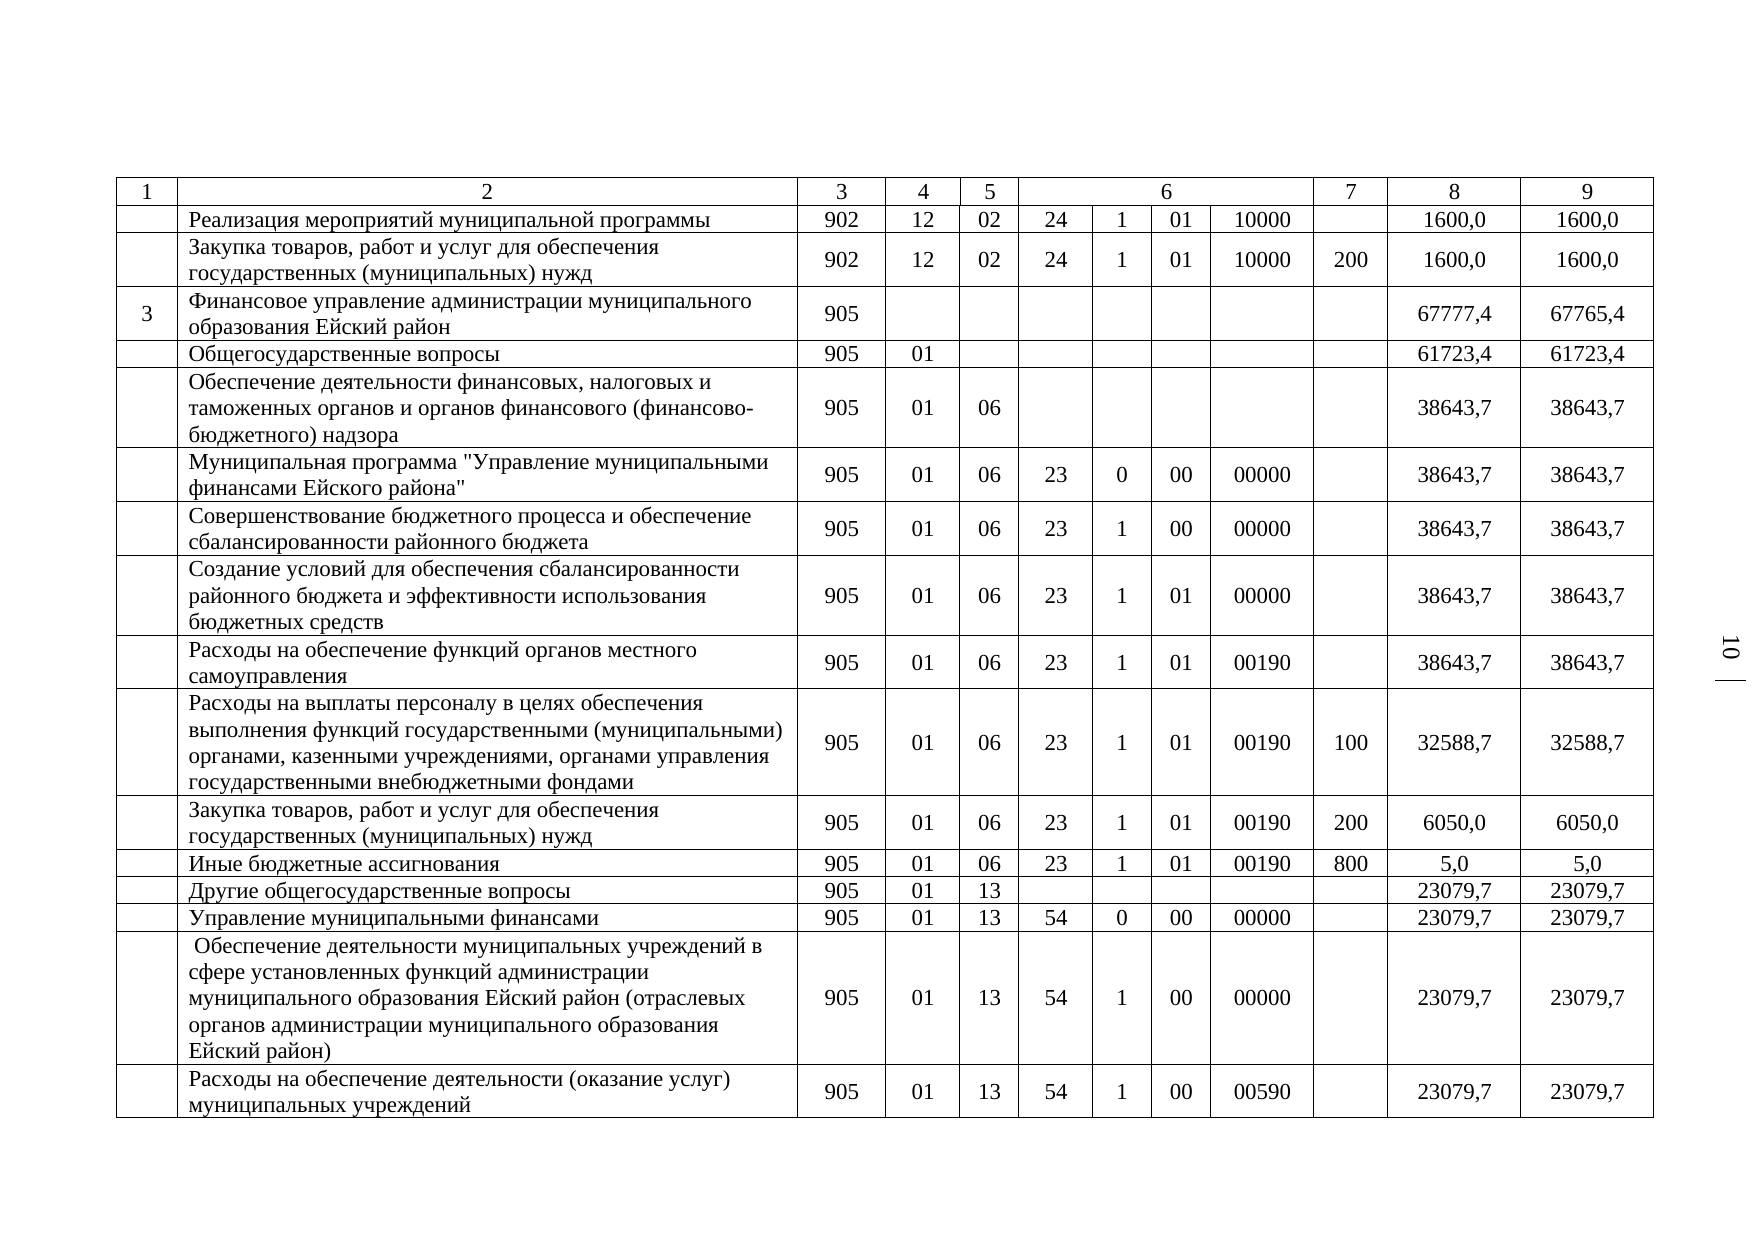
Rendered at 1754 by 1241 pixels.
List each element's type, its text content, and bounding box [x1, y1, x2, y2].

table_cell Закупка товаров, работ и услуг для обеспечения государственных (муниципальных) нужд [178, 233, 797, 286]
table_cell 902 [798, 206, 885, 232]
table_cell 38643,7 [1388, 448, 1520, 501]
table_cell [1211, 287, 1313, 339]
table_cell 02 [960, 206, 1018, 232]
table_cell 00000 [1211, 556, 1313, 634]
table_cell 01 [1152, 636, 1210, 688]
table_cell Муниципальная программа "Управление муниципальными финансами Ейского района" [178, 448, 797, 501]
table_cell Создание условий для обеспечения сбалансированности районного бюджета и эффективности использования бюджетных средств [178, 556, 797, 634]
table_cell 01 [1152, 233, 1210, 286]
table_cell [117, 877, 177, 903]
table_cell 1 [1093, 556, 1151, 634]
table_cell 61723,4 [1521, 341, 1653, 367]
table_cell 905 [798, 556, 885, 634]
table_cell 905 [798, 287, 885, 339]
table_cell 01 [886, 636, 959, 688]
table_cell 1 [1093, 932, 1151, 1063]
table_cell 905 [798, 1065, 885, 1117]
table_cell 23079,7 [1521, 877, 1653, 903]
table_cell [117, 796, 177, 848]
table_cell 1 [1093, 502, 1151, 554]
table_cell 00590 [1211, 1065, 1313, 1117]
table_cell [1314, 636, 1387, 688]
table_cell [117, 368, 177, 447]
table_cell Управление муниципальными финансами [178, 904, 797, 931]
table_cell [1314, 877, 1387, 903]
table_cell [1314, 502, 1387, 554]
table_cell 00190 [1211, 636, 1313, 688]
table_cell [1152, 341, 1210, 367]
table_cell 00 [1152, 448, 1210, 501]
table_cell 01 [886, 877, 959, 903]
table_cell 23079,7 [1521, 1065, 1653, 1117]
table_cell 800 [1314, 850, 1387, 876]
table_cell 01 [886, 448, 959, 501]
table_header 8 [1388, 178, 1520, 204]
table_cell Финансовое управление администрации муниципального образования Ейский район [178, 287, 797, 339]
table_cell 0 [1093, 904, 1151, 931]
table_cell [117, 850, 177, 876]
table_cell 23079,7 [1388, 904, 1520, 931]
table_cell 54 [1019, 904, 1092, 931]
table_cell 10000 [1211, 206, 1313, 232]
table_cell 5,0 [1388, 850, 1520, 876]
table_cell [1152, 877, 1210, 903]
table_cell 1 [1093, 689, 1151, 795]
table_cell 38643,7 [1521, 636, 1653, 688]
table_cell [117, 636, 177, 688]
table_cell 01 [1152, 689, 1210, 795]
table_cell 38643,7 [1521, 556, 1653, 634]
table_cell Расходы на обеспечение функций органов местного самоуправления [178, 636, 797, 688]
table_cell [1314, 904, 1387, 931]
table_header 1 [117, 178, 177, 204]
table_cell [1019, 341, 1092, 367]
table_cell 1 [1093, 233, 1151, 286]
table_cell 23079,7 [1388, 877, 1520, 903]
table_cell 54 [1019, 932, 1092, 1063]
table_cell [1211, 341, 1313, 367]
table_cell 01 [1152, 206, 1210, 232]
table_header 7 [1314, 178, 1387, 204]
table_cell 38643,7 [1388, 636, 1520, 688]
table_cell 1 [1093, 1065, 1151, 1117]
table_cell 1 [1093, 850, 1151, 876]
table_cell 00190 [1211, 689, 1313, 795]
table_cell 61723,4 [1388, 341, 1520, 367]
table_cell 23 [1019, 850, 1092, 876]
table_cell 01 [886, 904, 959, 931]
table_cell [117, 448, 177, 501]
table_cell 01 [886, 932, 959, 1063]
table_cell Совершенствование бюджетного процесса и обеспечение сбалансированности районного бюджета [178, 502, 797, 554]
table_cell 01 [886, 502, 959, 554]
table_cell 01 [886, 556, 959, 634]
table_cell 905 [798, 502, 885, 554]
table_cell 00000 [1211, 932, 1313, 1063]
table_cell Реализация мероприятий муниципальной программы [178, 206, 797, 232]
table_cell [117, 233, 177, 286]
table_cell [117, 689, 177, 795]
table_cell [960, 341, 1018, 367]
table_cell 23 [1019, 502, 1092, 554]
table_cell 01 [1152, 556, 1210, 634]
table_cell 10000 [1211, 233, 1313, 286]
table_cell 12 [886, 206, 959, 232]
table_cell [117, 556, 177, 634]
table_cell 01 [886, 850, 959, 876]
table_cell [1019, 877, 1092, 903]
table_cell 0 [1093, 448, 1151, 501]
table_cell 02 [960, 233, 1018, 286]
table_cell Расходы на выплаты персоналу в целях обеспечения выполнения функций государственными (муниципальными) органами, казенными учреждениями, органами управления государственными внебюджетными фондами [178, 689, 797, 795]
table_cell 23 [1019, 689, 1092, 795]
table_cell 1 [1093, 636, 1151, 688]
table_cell 23 [1019, 556, 1092, 634]
table_cell 13 [960, 904, 1018, 931]
table_cell 38643,7 [1388, 368, 1520, 447]
table_cell [1093, 368, 1151, 447]
table_cell 1600,0 [1521, 206, 1653, 232]
table_cell 01 [886, 368, 959, 447]
table_cell 24 [1019, 206, 1092, 232]
table_cell 38643,7 [1388, 556, 1520, 634]
table_cell 905 [798, 341, 885, 367]
table_cell 1600,0 [1521, 233, 1653, 286]
table_cell 905 [798, 850, 885, 876]
table_header 9 [1521, 178, 1653, 204]
table_header 5 [961, 178, 1018, 204]
table_cell 38643,7 [1521, 448, 1653, 501]
table_cell Расходы на обеспечение деятельности (оказание услуг) муниципальных учреждений [178, 1065, 797, 1117]
table_cell 67777,4 [1388, 287, 1520, 339]
table_cell [1314, 206, 1387, 232]
table_cell [117, 341, 177, 367]
table_cell 200 [1314, 796, 1387, 848]
table_cell 1600,0 [1388, 233, 1520, 286]
table_cell [1314, 932, 1387, 1063]
table_cell [117, 904, 177, 931]
table_cell [1019, 287, 1092, 339]
table_cell [960, 287, 1018, 339]
table_cell [886, 287, 959, 339]
table_cell [1314, 287, 1387, 339]
table_cell 1600,0 [1388, 206, 1520, 232]
table_cell 905 [798, 877, 885, 903]
table_cell [1211, 368, 1313, 447]
table_cell 38643,7 [1521, 368, 1653, 447]
table_cell 01 [886, 341, 959, 367]
table_cell 905 [798, 448, 885, 501]
table_cell 23 [1019, 448, 1092, 501]
table_cell [1152, 287, 1210, 339]
table_cell 06 [960, 448, 1018, 501]
table_cell Закупка товаров, работ и услуг для обеспечения государственных (муниципальных) нужд [178, 796, 797, 848]
table_cell 00190 [1211, 796, 1313, 848]
table_cell 905 [798, 904, 885, 931]
table_cell [1314, 368, 1387, 447]
table_cell 23079,7 [1388, 932, 1520, 1063]
table_cell [1152, 368, 1210, 447]
table_cell 67765,4 [1521, 287, 1653, 339]
table_cell 13 [960, 932, 1018, 1063]
table_cell [1314, 341, 1387, 367]
table_cell 32588,7 [1388, 689, 1520, 795]
table_cell 5,0 [1521, 850, 1653, 876]
table_cell 54 [1019, 1065, 1092, 1117]
table_cell 23079,7 [1521, 904, 1653, 931]
table_cell 902 [798, 233, 885, 286]
table_cell [117, 1065, 177, 1117]
table_cell [1019, 368, 1092, 447]
table_cell 00000 [1211, 904, 1313, 931]
table_cell 06 [960, 502, 1018, 554]
table_cell 3 [117, 287, 177, 339]
table_cell 06 [960, 796, 1018, 848]
table_cell 32588,7 [1521, 689, 1653, 795]
table_cell Обеспечение деятельности муниципальных учреждений в сфере установленных функций администрации муниципального образования Ейский район (отраслевых органов администрации муниципального образования Ейский район) [178, 932, 797, 1063]
table_cell [117, 502, 177, 554]
table_cell [1093, 877, 1151, 903]
table_cell 01 [886, 689, 959, 795]
table_cell 01 [886, 796, 959, 848]
table_cell 23079,7 [1521, 932, 1653, 1063]
table_header 4 [886, 178, 960, 204]
table_cell Общегосударственные вопросы [178, 341, 797, 367]
table_cell 24 [1019, 233, 1092, 286]
table_cell [117, 206, 177, 232]
table_cell [117, 932, 177, 1063]
table_cell [1211, 877, 1313, 903]
table_cell 00000 [1211, 502, 1313, 554]
table_cell [1314, 1065, 1387, 1117]
table_cell 01 [1152, 796, 1210, 848]
table_cell [1314, 556, 1387, 634]
table_cell 905 [798, 796, 885, 848]
table_cell 23079,7 [1388, 1065, 1520, 1117]
table_cell 23 [1019, 636, 1092, 688]
table_cell 6050,0 [1388, 796, 1520, 848]
table_cell 1 [1093, 796, 1151, 848]
table_header 6 [1019, 178, 1313, 204]
table_cell 23 [1019, 796, 1092, 848]
table_cell 06 [960, 850, 1018, 876]
table_cell 100 [1314, 689, 1387, 795]
table_cell [1314, 448, 1387, 501]
table_cell 00 [1152, 502, 1210, 554]
table_cell 06 [960, 689, 1018, 795]
table_cell 00 [1152, 904, 1210, 931]
table_cell 905 [798, 932, 885, 1063]
table_cell 00 [1152, 932, 1210, 1063]
table_cell 00 [1152, 1065, 1210, 1117]
table_cell 13 [960, 877, 1018, 903]
table_cell 38643,7 [1521, 502, 1653, 554]
table_cell 06 [960, 556, 1018, 634]
table_cell 00000 [1211, 448, 1313, 501]
table_cell 13 [960, 1065, 1018, 1117]
table_cell 905 [798, 689, 885, 795]
table_cell Иные бюджетные ассигнования [178, 850, 797, 876]
table_header 3 [798, 178, 885, 204]
table_cell 06 [960, 368, 1018, 447]
table_cell 01 [886, 1065, 959, 1117]
table_cell 905 [798, 368, 885, 447]
table_cell 200 [1314, 233, 1387, 286]
table_cell 38643,7 [1388, 502, 1520, 554]
table_cell 01 [1152, 850, 1210, 876]
table_cell 06 [960, 636, 1018, 688]
table_cell Другие общегосударственные вопросы [178, 877, 797, 903]
table_cell 12 [886, 233, 959, 286]
table_cell 00190 [1211, 850, 1313, 876]
table_cell 1 [1093, 206, 1151, 232]
table_cell 6050,0 [1521, 796, 1653, 848]
table_header 2 [178, 178, 797, 204]
table_cell [1093, 341, 1151, 367]
table_cell Обеспечение деятельности финансовых, налоговых и таможенных органов и органов финансового (финансово-бюджетного) надзора [178, 368, 797, 447]
table_cell [1093, 287, 1151, 339]
table_cell 905 [798, 636, 885, 688]
